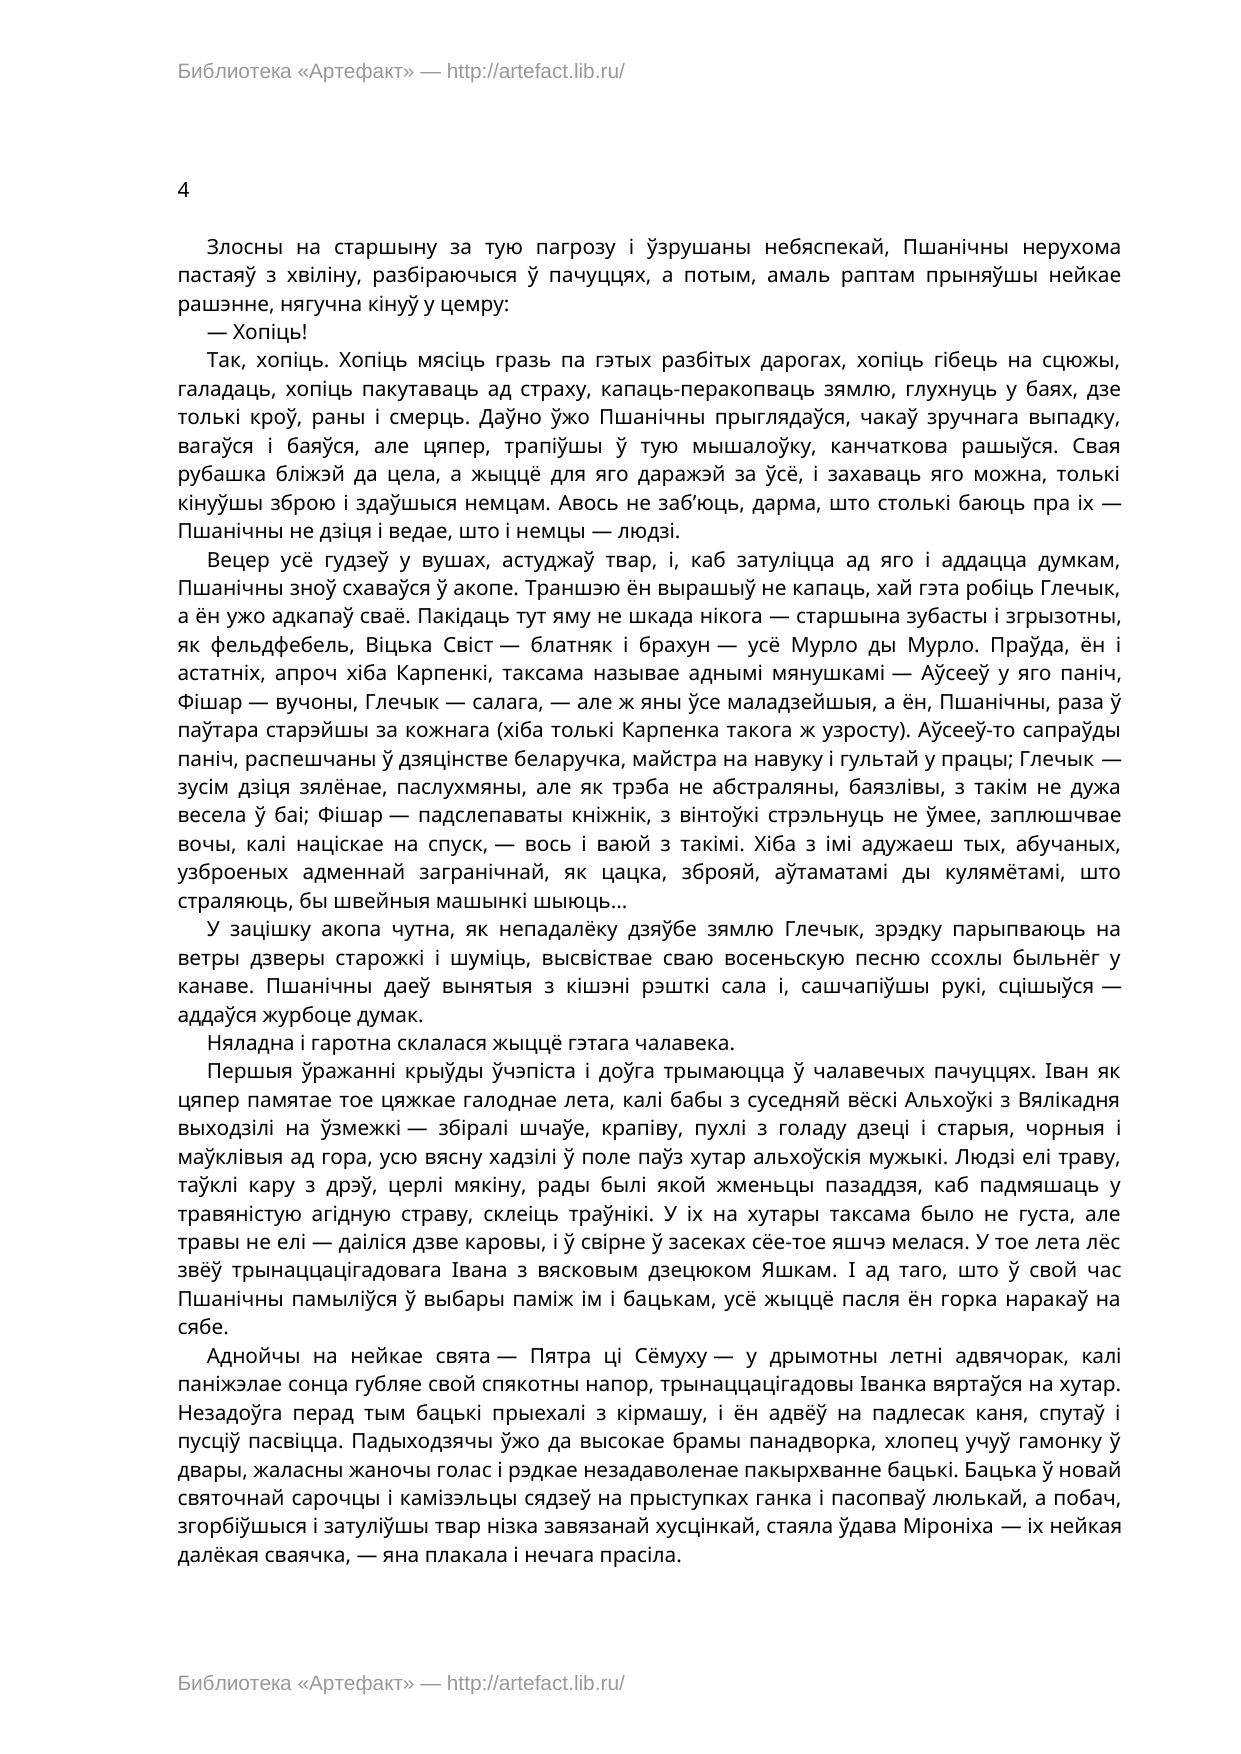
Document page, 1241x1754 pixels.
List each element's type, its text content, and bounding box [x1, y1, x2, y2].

text Аднойчы на нейкае свята — Пятра ці Сёмуху — у дрымотны летні адвячорак, калі паніжэлае сонца губляе свой спякотны напор, трынаццацігадовы Іванка вяртаўся на хутар. Незадоўга перад тым бацькі прыехалі з кірмашу, і ён адвёў на падлесак каня, спутаў і пусціў пасвіцца. Падыходзячы ўжо да высокае брамы панадворка, хлопец учуў гамонку ў двары, жаласны жаночы голас і рэдкае незадаволенае пакырхванне бацькі. Бацька ў новай святочнай сарочцы і камізэльцы сядзеў на прыступках ганка і пасопваў люлькай, а побач, згорбіўшыся і затуліўшы твар нізка завязанай хусцінкай, стаяла ўдава Міроніха — іх нейкая далёкая сваячка, — яна плакала і нечага прасіла. [177, 1341, 1122, 1568]
text Няладна і гаротна склалася жыццё гэтага чалавека. [177, 1028, 1122, 1057]
text Першыя ўражанні крыўды ўчэпіста і доўга трымаюцца ў чалавечых пачуццях. Іван як цяпер памятае тое цяжкае галоднае лета, калі бабы з суседняй вёскі Альхоўкі з Вялікадня выходзілі на ўзмежкі — збіралі шчаўе, крапіву, пухлі з голаду дзеці і старыя, чорныя і маўклівыя ад гора, усю вясну хадзілі ў поле паўз хутар альхоўскія мужыкі. Людзі елі траву, таўклі кару з дрэў, церлі мякіну, рады былі якой жменьцы пазаддзя, каб падмяшаць у травяністую агідную страву, склеіць траўнікі. У іх на хутары таксама было не густа, але травы не елі — даіліся дзве каровы, і ў свірне ў засеках сёе-тое яшчэ мелася. У тое лета лёс звёў трынаццацігадовага Івана з вясковым дзецюком Яшкам. I ад таго, што ў свой час Пшанічны памыліўся ў выбары паміж ім і бацькам, усё жыццё пасля ён горка наракаў на сябе. [177, 1057, 1122, 1341]
subtitle 4 [177, 175, 1122, 203]
text — Хопіць! [177, 317, 1122, 346]
text Вецер усё гудзеў у вушах, астуджаў твар, і, каб затуліцца ад яго і аддацца думкам, Пшанічны зноў схаваўся ў акопе. Траншэю ён вырашыў не капаць, хай гэта робіць Глечык, а ён ужо адкапаў сваё. Пакідаць тут яму не шкада нікога — старшына зубасты і згрызотны, як фельдфебель, Віцька Свіст — блатняк і брахун — усё Мурло ды Мурло. Праўда, ён і астатніх, апроч хіба Карпенкі, таксама называе аднымі мянушкамі — Аўсееў у яго паніч, Фішар — вучоны, Глечык — салага, — але ж яны ўсе маладзейшыя, а ён, Пшанічны, раза ў паўтара старэйшы за кожнага (хіба толькі Карпенка такога ж узросту). Аўсееў-то сапраўды паніч, распешчаны ў дзяцінстве беларучка, майстра на навуку і гультай у працы; Глечык — зусім дзіця зялёнае, паслухмяны, але як трэба не абстраляны, баязлівы, з такім не дужа весела ў баі; Фішар — падслепаваты кніжнік, з вінтоўкі стрэльнуць не ўмее, заплюшчвае вочы, калі націскае на спуск, — вось і ваюй з такімі. Хіба з імі адужаеш тых, абучаных, узброеных адменнай загранічнай, як цацка, зброяй, аўтаматамі ды кулямётамі, што страляюць, бы швейныя машынкі шыюць... [177, 545, 1122, 914]
text Так, хопіць. Хопіць мясіць гразь па гэтых разбітых дарогах, хопіць гібець на сцюжы, галадаць, хопіць пакутаваць ад страху, капаць-перакопваць зямлю, глухнуць у баях, дзе толькі кроў, раны і смерць. Даўно ўжо Пшанічны прыглядаўся, чакаў зручнага выпадку, вагаўся і баяўся, але цяпер, трапіўшы ў тую мышалоўку, канчаткова рашыўся. Свая рубашка бліжэй да цела, а жыццё для яго даражэй за ўсё, і захаваць яго можна, толькі кінуўшы зброю і здаўшыся немцам. Авось не заб’юць, дарма, што столькі баюць пра іх — Пшанічны не дзіця і ведае, што і немцы — людзі. [177, 346, 1122, 545]
text У зацішку акопа чутна, як непадалёку дзяўбе зямлю Глечык, зрэдку парыпваюць на ветры дзверы старожкі і шуміць, высвіствае сваю восеньскую песню ссохлы быльнёг у канаве. Пшанічны даеў вынятыя з кішэні рэшткі сала і, сашчапіўшы рукі, сцішыўся — аддаўся журбоце думак. [177, 914, 1122, 1028]
text Злосны на старшыну за тую пагрозу і ўзрушаны небяспекай, Пшанічны нерухома пастаяў з хвіліну, разбіраючыся ў пачуццях, а потым, амаль раптам прыняўшы нейкае рашэнне, нягучна кінуў у цемру: [177, 232, 1122, 317]
